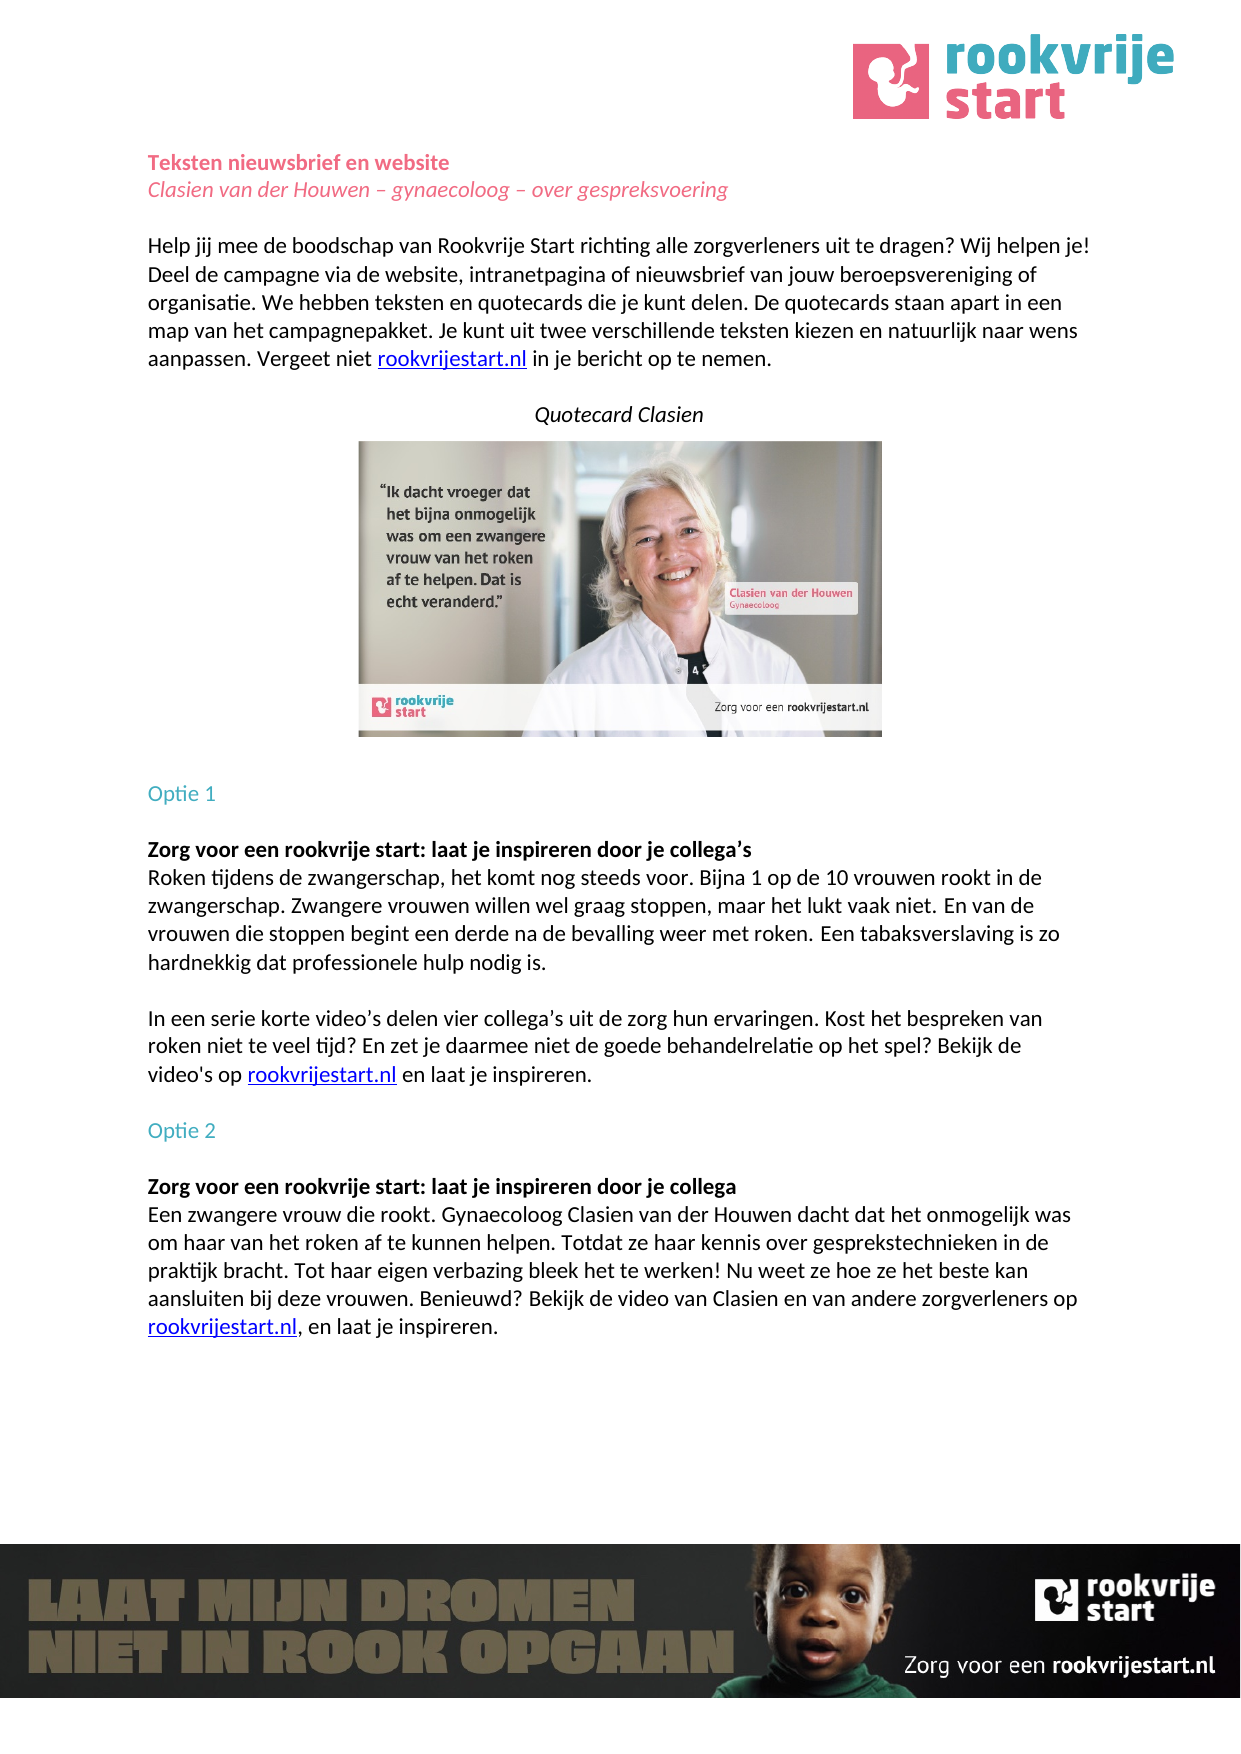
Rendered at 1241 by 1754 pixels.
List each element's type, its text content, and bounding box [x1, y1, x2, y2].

text Quotecard Clasien [148, 400, 1093, 428]
picture [853, 34, 1174, 119]
text Optie 1 [148, 779, 1093, 807]
text In een serie korte video’s delen vier collega’s uit de zorg hun ervaringen. Kost het bespreken van roken niet te veel tijd? En zet je daarmee niet de goede behandelrelatie op het spel? Bekijk de video's op rookvrijestart.nl en laat je inspireren. [148, 1004, 1093, 1088]
text Help jij mee de boodschap van Rookvrije Start richting alle zorgverleners uit te dragen? Wij helpen je! Deel de campagne via de website, intranetpagina of nieuwsbrief van jouw beroepsvereniging of organisatie. We hebben teksten en quotecards die je kunt delen. De quotecards staan apart in een map van het campagnepakket. Je kunt uit twee verschillende teksten kiezen en natuurlijk naar wens aanpassen. Vergeet niet rookvrijestart.nl in je bericht op te nemen. [148, 232, 1093, 372]
text Zorg voor een rookvrije start: laat je inspireren door je collega Een zwangere vrouw die rookt. Gynaecoloog Clasien van der Houwen dacht dat het onmogelijk was om haar van het roken af te kunnen helpen. Totdat ze haar kennis over gesprekstechnieken in de praktijk bracht. Tot haar eigen verbazing bleek het te werken! Nu weet ze hoe ze het beste kan aansluiten bij deze vrouwen. Benieuwd? Bekijk de video van Clasien en van andere zorgverleners op rookvrijestart.nl, en laat je inspireren. [148, 1172, 1093, 1340]
text Optie 2 [148, 1116, 1093, 1144]
picture [0, 1544, 1241, 1698]
text Clasien van der Houwen – gynaecoloog – over gespreksvoering [148, 176, 1093, 204]
picture [358, 441, 882, 737]
text Teksten nieuwsbrief en website [148, 148, 1093, 176]
text Zorg voor een rookvrije start: laat je inspireren door je collega’s Roken tijdens de zwangerschap, het komt nog steeds voor. Bijna 1 op de 10 vrouwen rookt in de zwangerschap. Zwangere vrouwen willen wel graag stoppen, maar het lukt vaak niet. En van de vrouwen die stoppen begint een derde na de bevalling weer met roken. Een tabaksverslaving is zo hardnekkig dat professionele hulp nodig is. [148, 836, 1093, 976]
